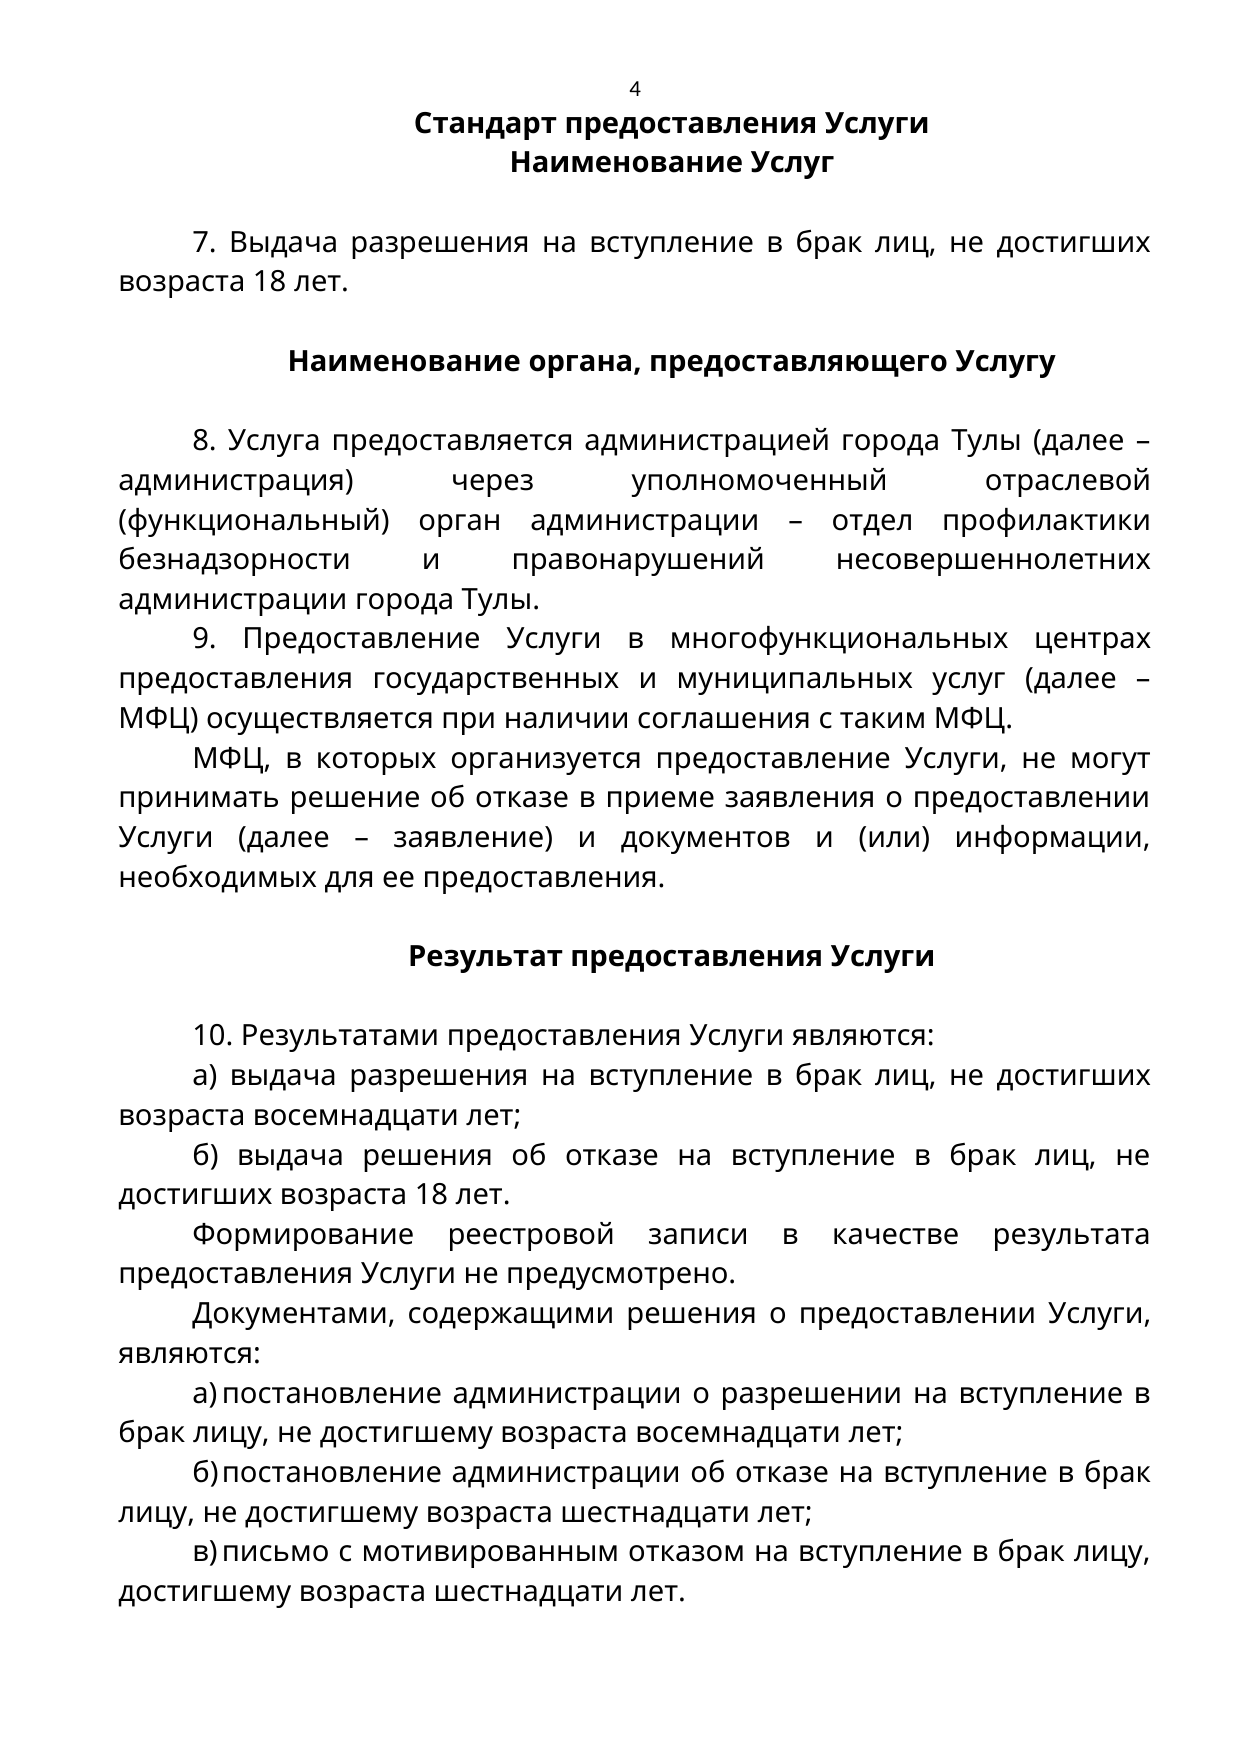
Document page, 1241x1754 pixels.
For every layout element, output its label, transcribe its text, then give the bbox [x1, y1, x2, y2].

text Результат предоставления Услуги [118, 935, 1152, 975]
list постановление администрации о разрешении на вступление в брак лицу, не достигшему возраста восемнадцати лет; [118, 1372, 1152, 1451]
text 9. Предоставление Услуги в многофункциональных центрах предоставления государственных и муниципальных услуг (далее – МФЦ) осуществляется при наличии соглашения с таким МФЦ. [118, 618, 1152, 737]
text Наименование органа, предоставляющего Услугу [118, 340, 1152, 380]
text Наименование Услуг [118, 142, 1152, 181]
text 8. Услуга предоставляется администрацией города Тулы (далее – администрация) через уполномоченный отраслевой (функциональный) орган администрации – отдел профилактики безнадзорности и правонарушений несовершеннолетних администрации города Тулы. [118, 419, 1152, 618]
text Документами, содержащими решения о предоставлении Услуги, являются: [118, 1292, 1152, 1372]
text б) выдача решения об отказе на вступление в брак лиц, не достигших возраста 18 лет. [118, 1134, 1152, 1213]
text а) выдача разрешения на вступление в брак лиц, не достигших возраста восемнадцати лет; [118, 1054, 1152, 1134]
text МФЦ, в которых организуется предоставление Услуги, не могут принимать решение об отказе в приеме заявления о предоставлении Услуги (далее – заявление) и документов и (или) информации, необходимых для ее предоставления. [118, 737, 1152, 896]
list постановление администрации об отказе на вступление в брак лицу, не достигшему возраста шестнадцати лет; [118, 1451, 1152, 1531]
list письмо с мотивированным отказом на вступление в брак лицу, достигшему возраста шестнадцати лет. [118, 1531, 1152, 1610]
text 7. Выдача разрешения на вступление в брак лиц, не достигших возраста 18 лет. [118, 221, 1152, 300]
text 10. Результатами предоставления Услуги являются: [118, 1015, 1152, 1054]
text Формирование реестровой записи в качестве результата предоставления Услуги не предусмотрено. [118, 1213, 1152, 1292]
text Стандарт предоставления Услуги [118, 102, 1152, 142]
